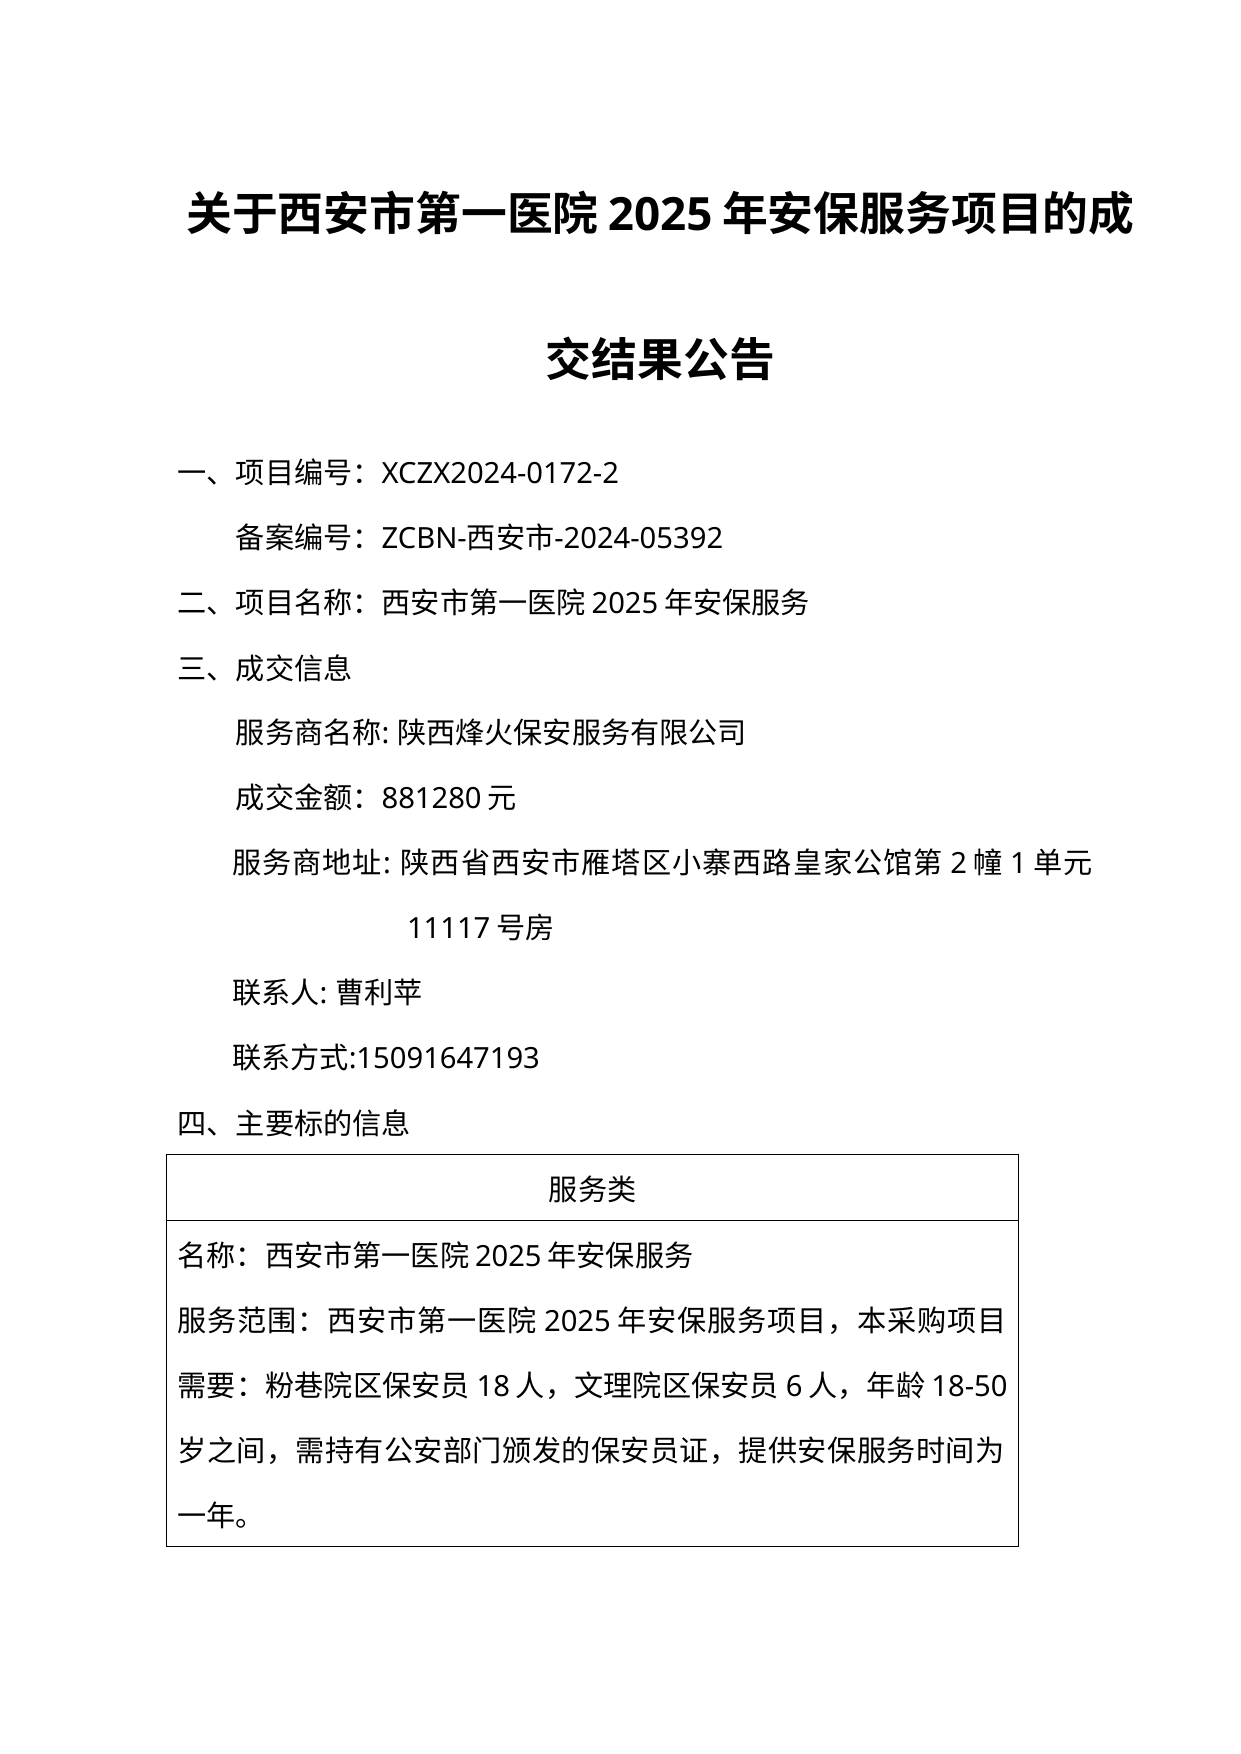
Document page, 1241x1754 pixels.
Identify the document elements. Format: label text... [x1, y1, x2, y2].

text 四、主要标的信息 [177, 1089, 1093, 1154]
text 联系方式:15091647193 [232, 1024, 1093, 1089]
text 三、成交信息 [177, 634, 1093, 699]
table_header 服务类 [167, 1155, 1018, 1220]
text 联系人: 曹利苹 [232, 959, 1093, 1024]
text 一、项目编号：XCZX2024-0172-2 [177, 439, 1093, 504]
text 备案编号：ZCBN-西安市-2024-05392 [177, 504, 1093, 569]
subtitle 关于西安市第一医院2025年安保服务项目的成交结果公告 [177, 162, 1143, 406]
text 服务商地址: 陕西省西安市雁塔区小寨西路皇家公馆第2幢1单元11117号房 [232, 829, 1093, 959]
text 成交金额：881280元 [177, 764, 1093, 829]
text 二、项目名称：西安市第一医院2025年安保服务 [177, 569, 1093, 634]
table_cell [167, 1221, 1018, 1546]
text 服务商名称: 陕西烽火保安服务有限公司 [177, 699, 1093, 764]
